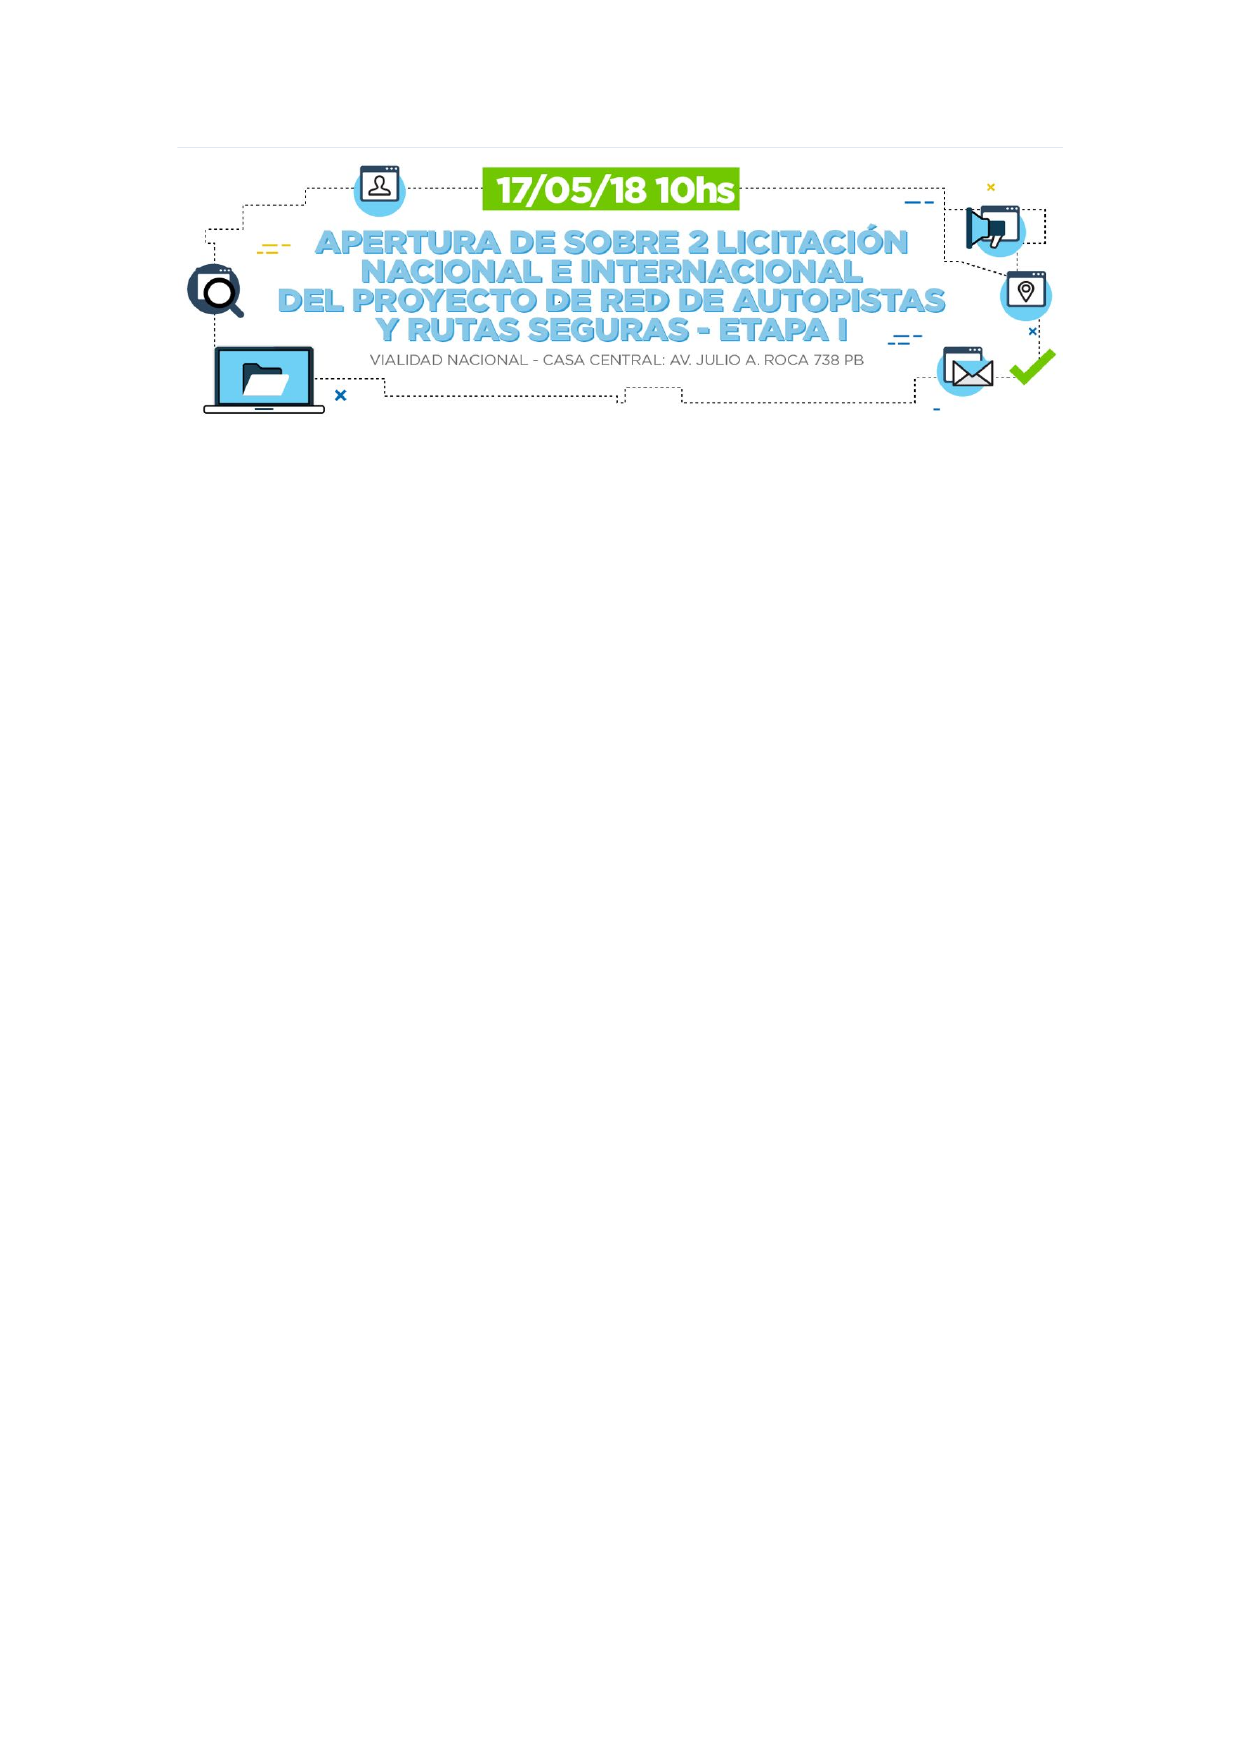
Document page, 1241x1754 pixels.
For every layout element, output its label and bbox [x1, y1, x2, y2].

picture [177, 147, 1063, 425]
